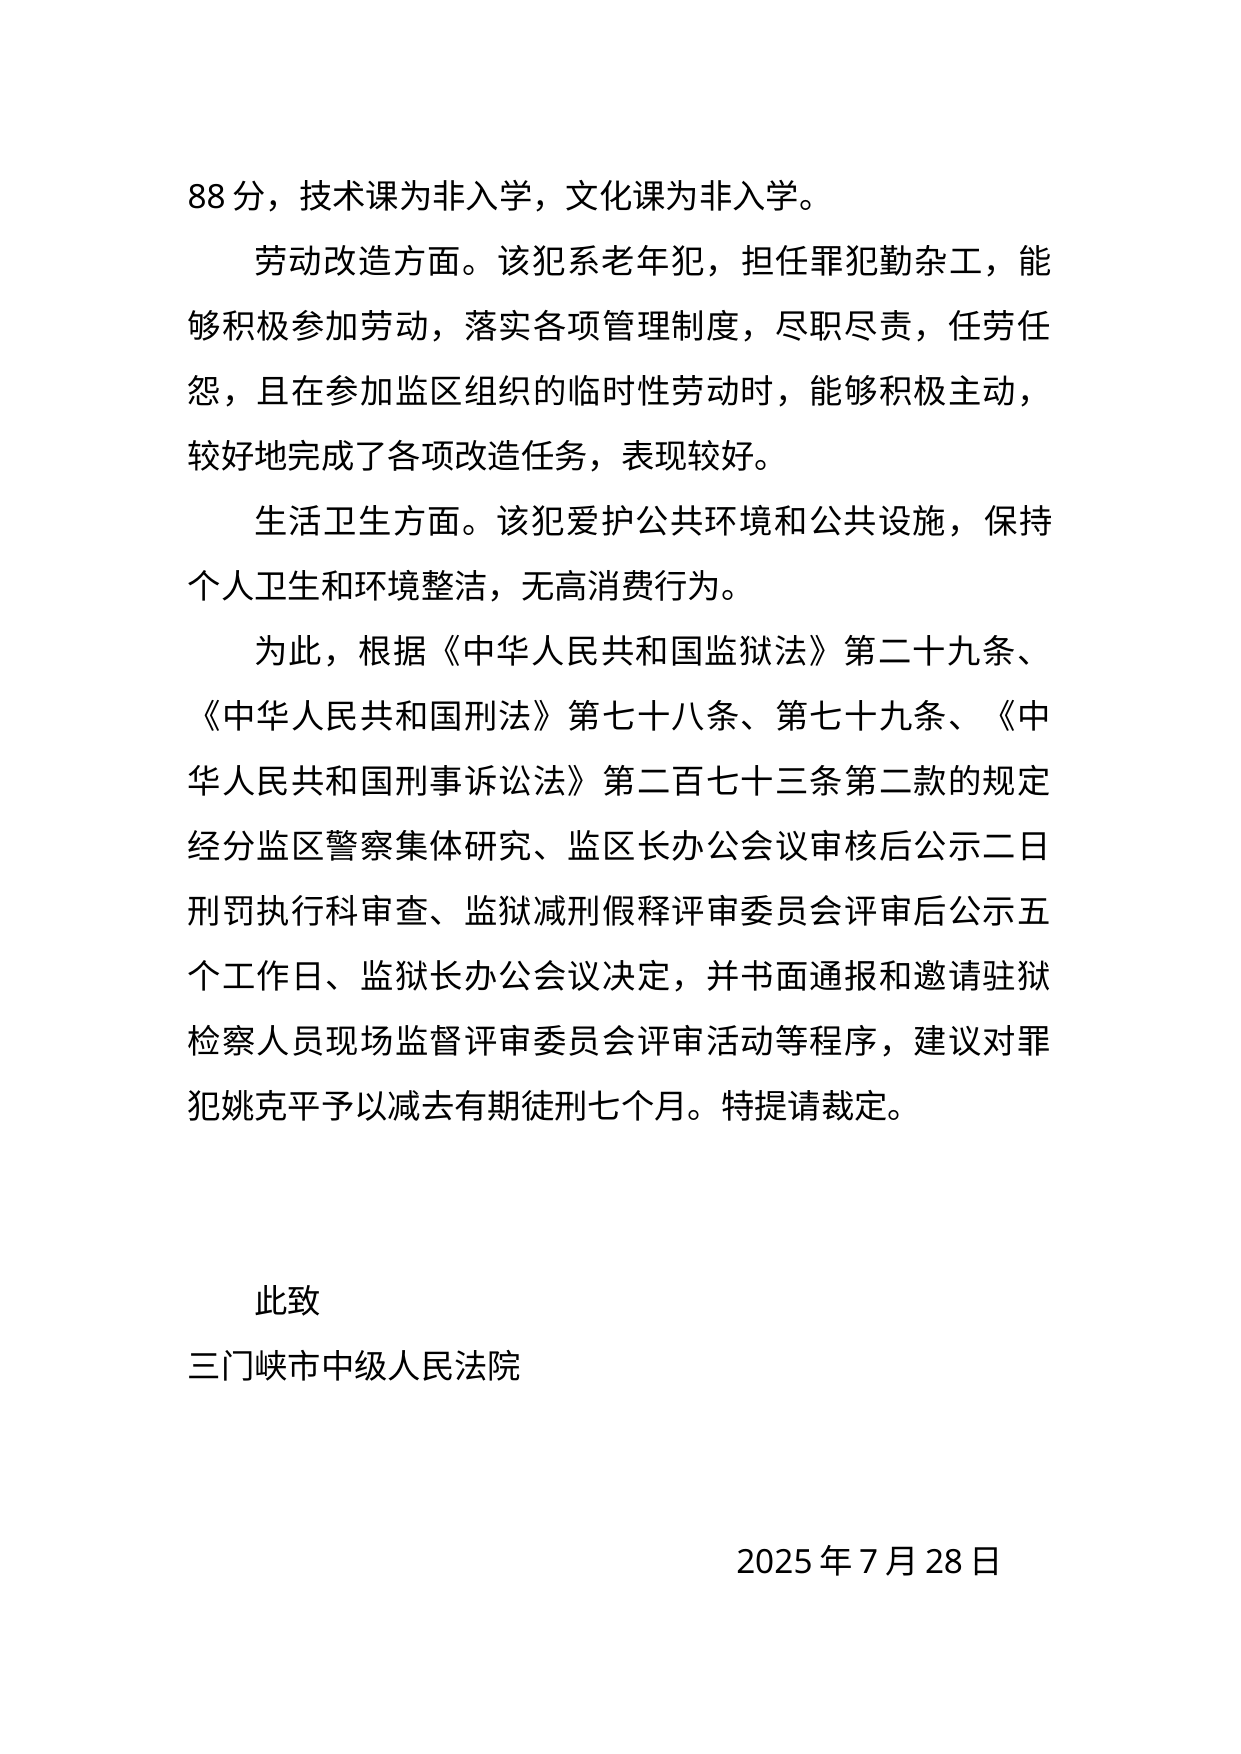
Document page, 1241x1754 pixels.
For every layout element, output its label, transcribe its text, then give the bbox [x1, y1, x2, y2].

text 生活卫生方面。该犯爱护公共环境和公共设施，保持个人卫生和环境整洁，无高消费行为。 [187, 487, 1053, 617]
text 为此，根据《中华人民共和国监狱法》第二十九条、《中华人民共和国刑法》第七十八条、第七十九条、《中华人民共和国刑事诉讼法》第二百七十三条第二款的规定，经分监区警察集体研究、监区长办公会议审核后公示二日、刑罚执行科审查、监狱减刑假释评审委员会评审后公示五个工作日、监狱长办公会议决定，并书面通报和邀请驻狱检察人员现场监督评审委员会评审活动等程序，建议对罪犯姚克平予以减去有期徒刑七个月。特提请裁定。 [187, 617, 1053, 1137]
text 2025年7月28日 [187, 1527, 1003, 1592]
text 三门峡市中级人民法院 [187, 1332, 1053, 1397]
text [187, 162, 1053, 227]
text 劳动改造方面。该犯系老年犯，担任罪犯勤杂工，能够积极参加劳动，落实各项管理制度，尽职尽责，任劳任怨，且在参加监区组织的临时性劳动时，能够积极主动，较好地完成了各项改造任务，表现较好。 [187, 227, 1053, 487]
text 此致 [187, 1267, 1053, 1332]
